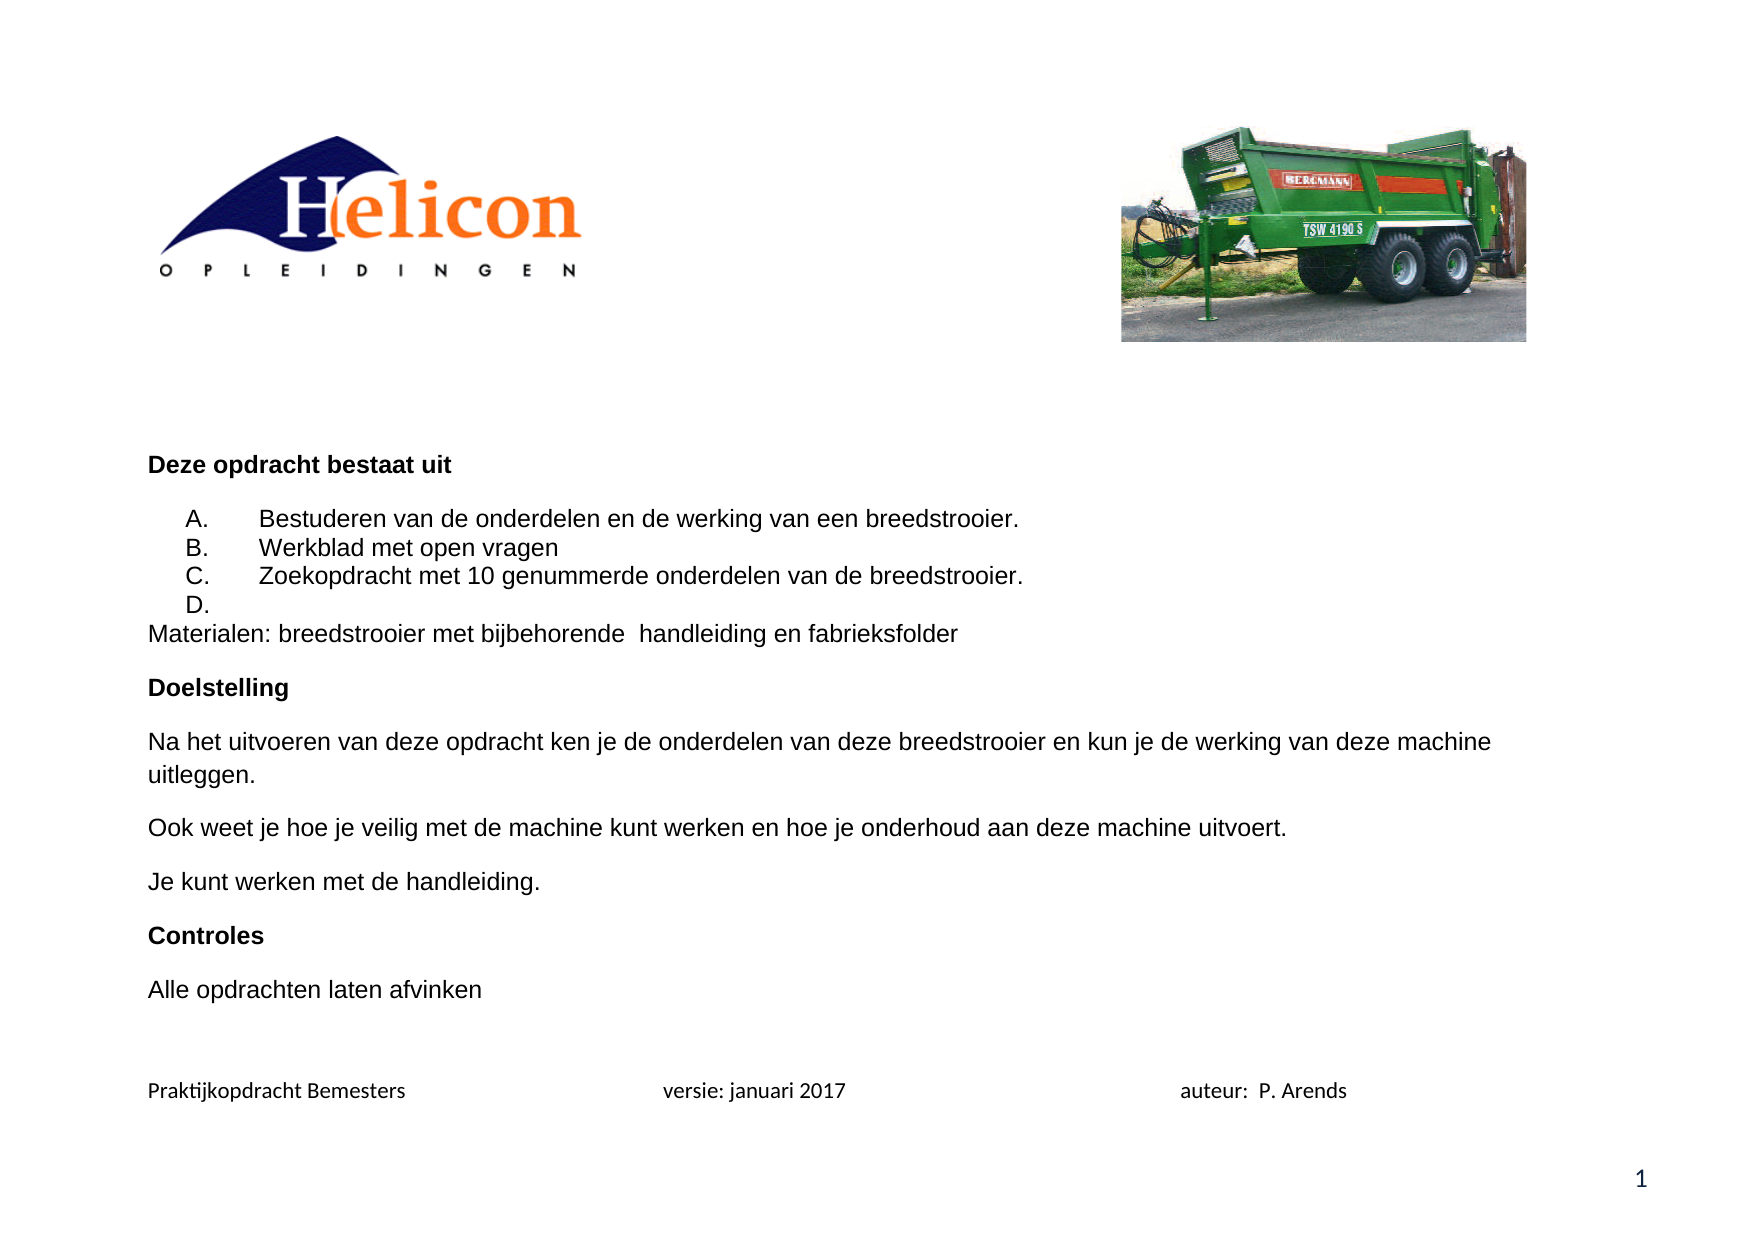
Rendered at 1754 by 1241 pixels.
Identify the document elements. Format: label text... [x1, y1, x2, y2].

text Je kunt werken met de handleiding. [148, 867, 1606, 896]
text Materialen: breedstrooier met bijbehorende handleiding en fabrieksfolder [148, 619, 1606, 648]
text Deze opdracht bestaat uit [148, 450, 1606, 479]
text Alle opdrachten laten afvinken [148, 975, 1606, 1004]
text Controles [148, 921, 1606, 950]
list Werkblad met open vragen [185, 533, 1606, 561]
list Zoekopdracht met 10 genummerde onderdelen van de breedstrooier. [185, 561, 1606, 590]
list Bestuderen van de onderdelen en de werking van een breedstrooier. [185, 504, 1606, 533]
text Ook weet je hoe je veilig met de machine kunt werken en hoe je onderhoud aan deze machine uitvoert. [148, 813, 1606, 842]
text Na het uitvoeren van deze opdracht ken je de onderdelen van deze breedstrooier en kun je de werking van deze machine uitleggen. [148, 727, 1606, 788]
picture [160, 136, 583, 279]
text Doelstelling [148, 673, 1606, 701]
